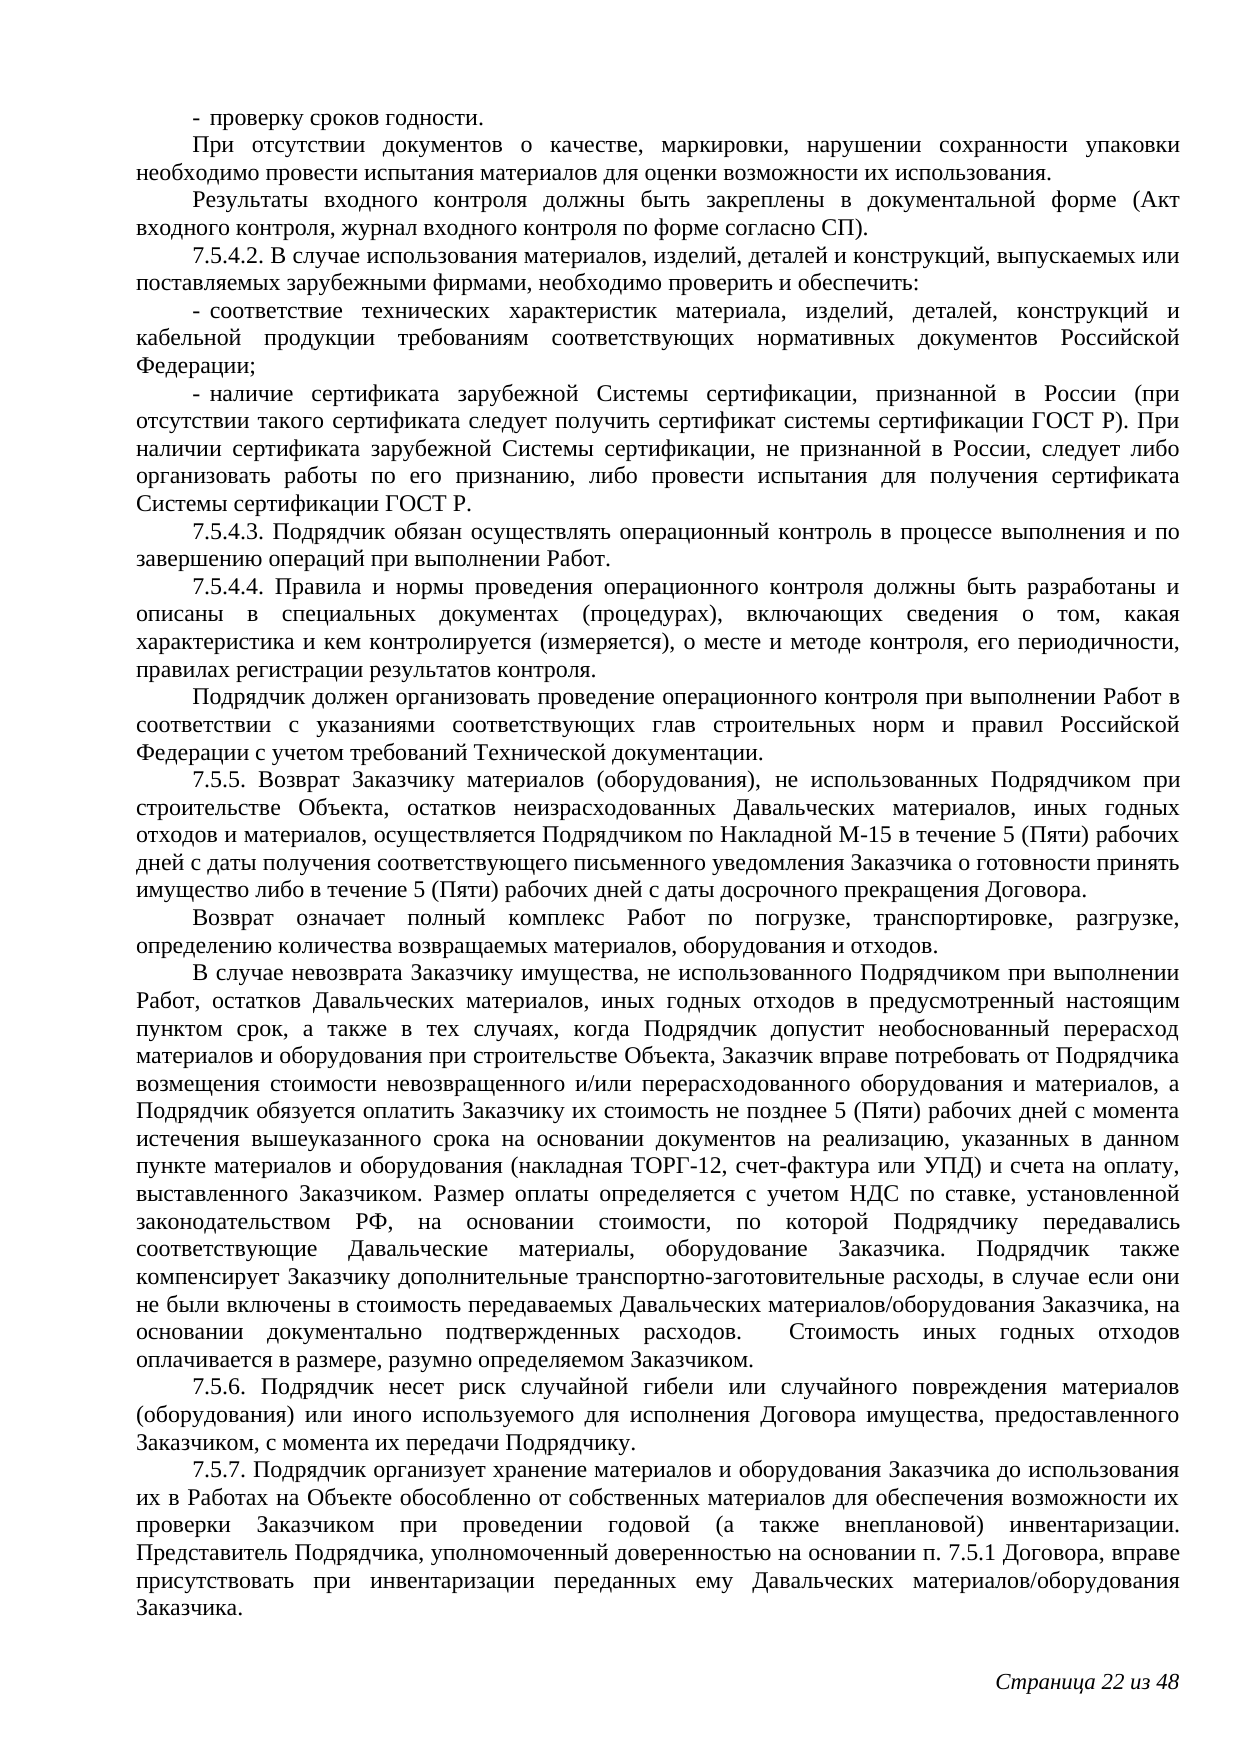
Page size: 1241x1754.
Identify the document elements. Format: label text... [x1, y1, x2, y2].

text - соответствие технических характеристик материала, изделий, деталей, конструкций и кабельной продукции требованиям соответствующих нормативных документов Российской Федерации; [136, 296, 1181, 379]
text Возврат означает полный комплекс Работ по погрузке, транспортировке, разгрузке, определению количества возвращаемых материалов, оборудования и отходов. [136, 903, 1181, 958]
text В случае невозврата Заказчику имущества, не использованного Подрядчиком при выполнении Работ, остатков Давальческих материалов, иных годных отходов в предусмотренный настоящим пунктом срок, а также в тех случаях, когда Подрядчик допустит необоснованный перерасход материалов и оборудования при строительстве Объекта, Заказчик вправе потребовать от Подрядчика возмещения стоимости невозвращенного и/или перерасходованного оборудования и материалов, а Подрядчик обязуется оплатить Заказчику их стоимость не позднее 5 (Пяти) рабочих дней с момента истечения вышеуказанного срока на основании документов на реализацию, указанных в данном пункте материалов и оборудования (накладная ТОРГ-12, счет-фактура или УПД) и счета на оплату, выставленного Заказчиком. Размер оплаты определяется с учетом НДС по ставке, установленной законодательством РФ, на основании стоимости, по которой Подрядчику передавались соответствующие Давальческие материалы, оборудование Заказчика. Подрядчик также компенсирует Заказчику дополнительные транспортно-заготовительные расходы, в случае если они не были включены в стоимость передаваемых Давальческих материалов/оборудования Заказчика, на основании документально подтвержденных расходов. Стоимость иных годных отходов оплачивается в размере, разумно определяемом Заказчиком. [136, 958, 1181, 1372]
text 7.5.6. Подрядчик несет риск случайной гибели или случайного повреждения материалов (оборудования) или иного используемого для исполнения Договора имущества, предоставленного Заказчиком, с момента их передачи Подрядчику. [136, 1372, 1181, 1455]
text 7.5.5. Возврат Заказчику материалов (оборудования), не использованных Подрядчиком при строительстве Объекта, остатков неизрасходованных Давальческих материалов, иных годных отходов и материалов, осуществляется Подрядчиком по Накладной М-15 в течение 5 (Пяти) рабочих дней с даты получения соответствующего письменного уведомления Заказчика о готовности принять имущество либо в течение 5 (Пяти) рабочих дней с даты досрочного прекращения Договора. [136, 765, 1181, 903]
text - наличие сертификата зарубежной Системы сертификации, признанной в России (при отсутствии такого сертификата следует получить сертификат системы сертификации ГОСТ Р). При наличии сертификата зарубежной Системы сертификации, не признанной в России, следует либо организовать работы по его признанию, либо провести испытания для получения сертификата Системы сертификации ГОСТ Р. [136, 379, 1181, 517]
text 7.5.4.2. В случае использования материалов, изделий, деталей и конструкций, выпускаемых или поставляемых зарубежными фирмами, необходимо проверить и обеспечить: [136, 241, 1181, 296]
text - проверку сроков годности. [136, 103, 1181, 130]
text Результаты входного контроля должны быть закреплены в документальной форме (Акт входного контроля, журнал входного контроля по форме согласно СП). [136, 185, 1181, 241]
text 7.5.4.3. Подрядчик обязан осуществлять операционный контроль в процессе выполнения и по завершению операций при выполнении Работ. [136, 517, 1181, 572]
list 7.5.7. Подрядчик организует хранение материалов и оборудования Заказчика до использования их в Работах на Объекте обособленно от собственных материалов для обеспечения возможности их проверки Заказчиком при проведении годовой (а также внеплановой) инвентаризации. Представитель Подрядчика, уполномоченный доверенностью на основании п. 7.5.1 Договора, вправе присутствовать при инвентаризации переданных ему Давальческих материалов/оборудования Заказчика. [136, 1455, 1181, 1621]
text Подрядчик должен организовать проведение операционного контроля при выполнении Работ в соответствии с указаниями соответствующих глав строительных норм и правил Российской Федерации с учетом требований Технической документации. [136, 682, 1181, 765]
text При отсутствии документов о качестве, маркировки, нарушении сохранности упаковки необходимо провести испытания материалов для оценки возможности их использования. [136, 130, 1181, 185]
text 7.5.4.4. Правила и нормы проведения операционного контроля должны быть разработаны и описаны в специальных документах (процедурах), включающих сведения о том, какая характеристика и кем контролируется (измеряется), о месте и методе контроля, его периодичности, правилах регистрации результатов контроля. [136, 572, 1181, 682]
